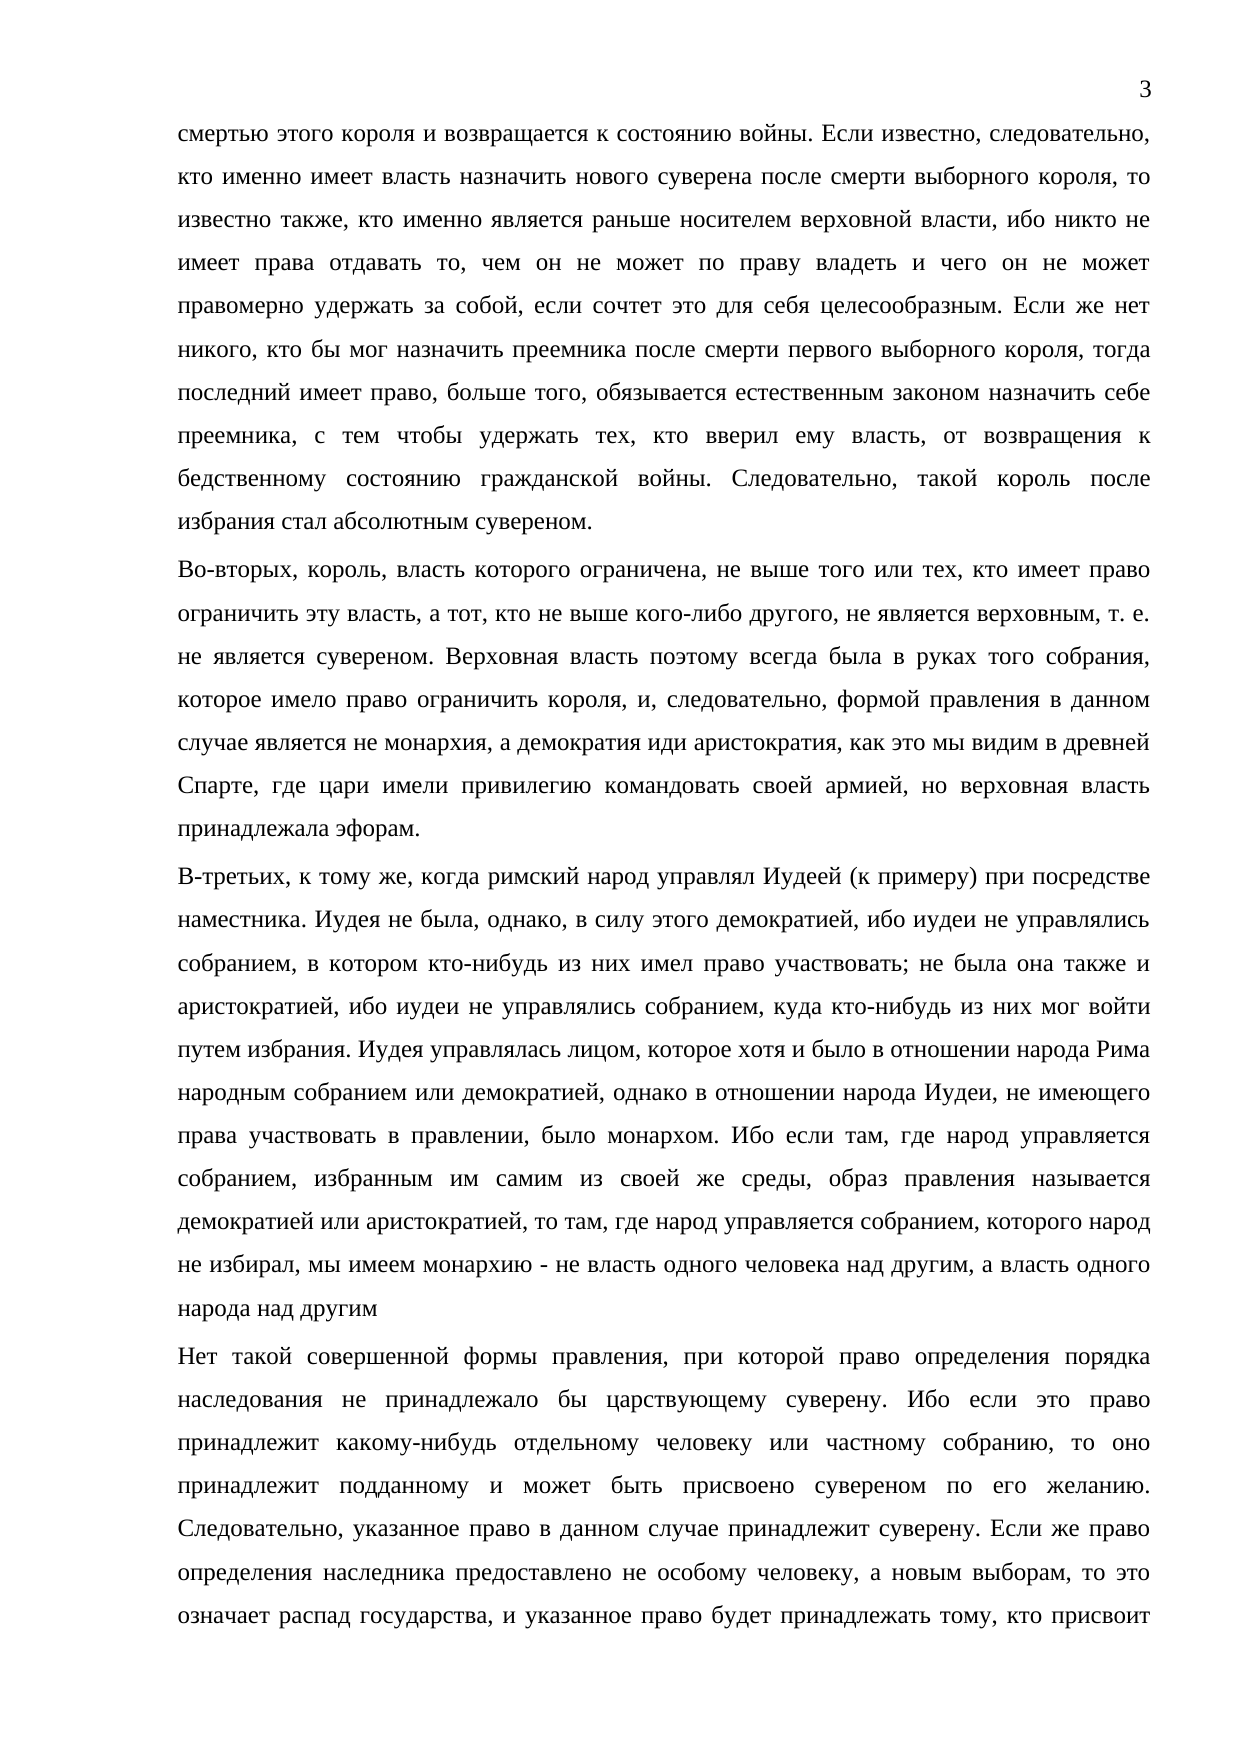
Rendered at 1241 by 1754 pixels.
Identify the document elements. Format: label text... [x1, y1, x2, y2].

text Во-вторых, король, власть которого ограничена, не выше того или тех, кто имеет право ограничить эту власть, а тот, кто не выше кого-либо другого, не является верховным, т. е. не является сувереном. Верховная власть поэтому всегда была в руках того собрания, которое имело право ограничить короля, и, следовательно, формой правления в данном случае является не монархия, а демократия иди аристократия, как это мы видим в древней Спарте, где цари имели привилегию командовать своей армией, но верховная власть принадлежала эфорам. [177, 554, 1152, 842]
text В-третьих, к тому же, когда римский народ управлял Иудеей (к примеру) при посредстве наместника. Иудея не была, однако, в силу этого демократией, ибо иудеи не управлялись собранием, в котором кто-нибудь из них имел право участвовать; не была она также и аристократией, ибо иудеи не управлялись собранием, куда кто-нибудь из них мог войти путем избрания. Иудея управлялась лицом, которое хотя и было в отношении народа Рима народным собранием или демократией, однако в отношении народа Иудеи, не имеющего права участвовать в правлении, было монархом. Ибо если там, где народ управляется собранием, избранным им самим из своей же среды, образ правления называется демократией или аристократией, то там, где народ управляется собранием, которого народ не избирал, мы имеем монархию - не власть одного человека над другим, а власть одного народа над другим [177, 861, 1152, 1321]
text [177, 1341, 1152, 1628]
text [177, 118, 1152, 535]
